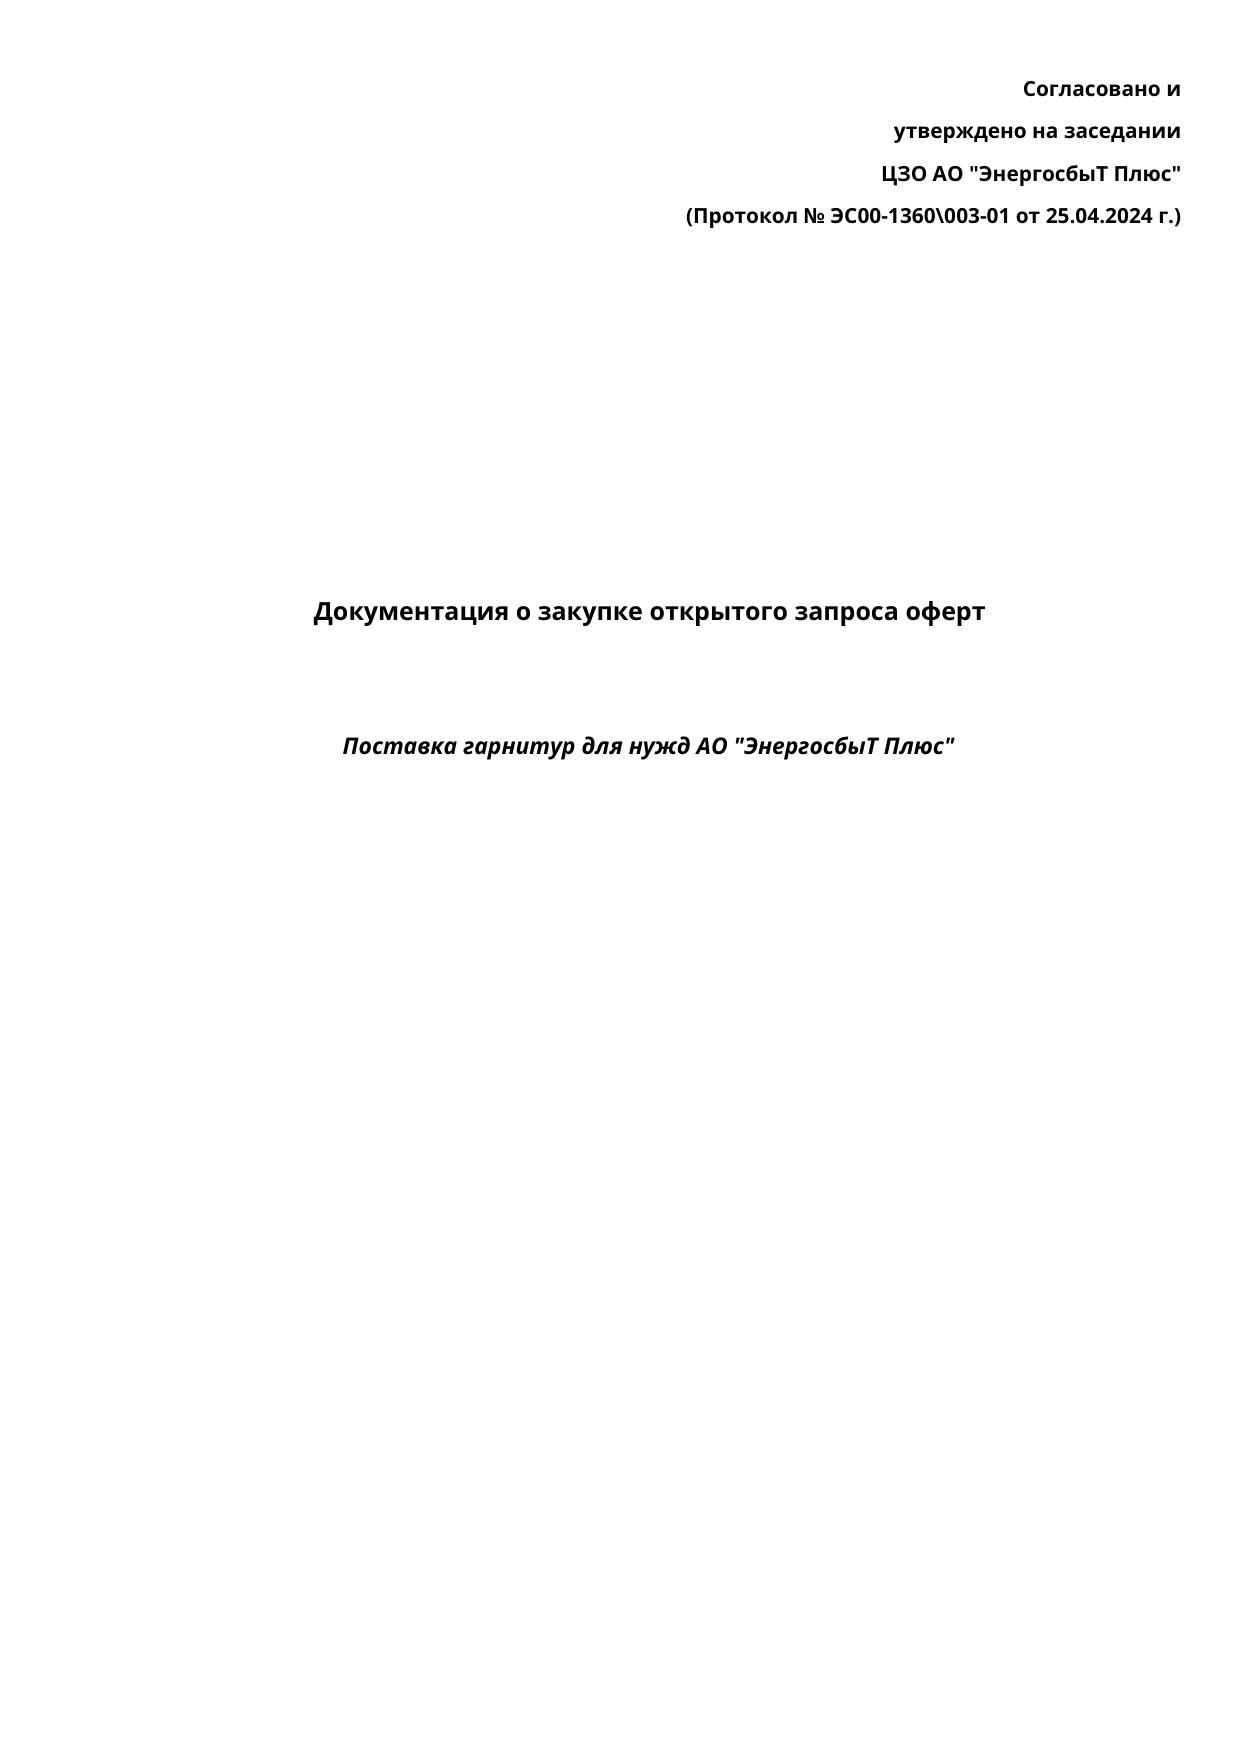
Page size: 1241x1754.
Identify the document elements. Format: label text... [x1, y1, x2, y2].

text утверждено на заседании [474, 116, 1181, 145]
text Согласовано и [474, 74, 1181, 102]
text (Протокол № ЭС00-1360\003-01 от 25.04.2024 г.) [474, 202, 1181, 230]
text Поставка гарнитур для нужд АО "ЭнергосбыТ Плюс" [118, 729, 1181, 761]
text Документация о закупке открытого запроса оферт [118, 593, 1181, 627]
text ЦЗО АО "ЭнергосбыТ Плюс" [474, 159, 1181, 187]
